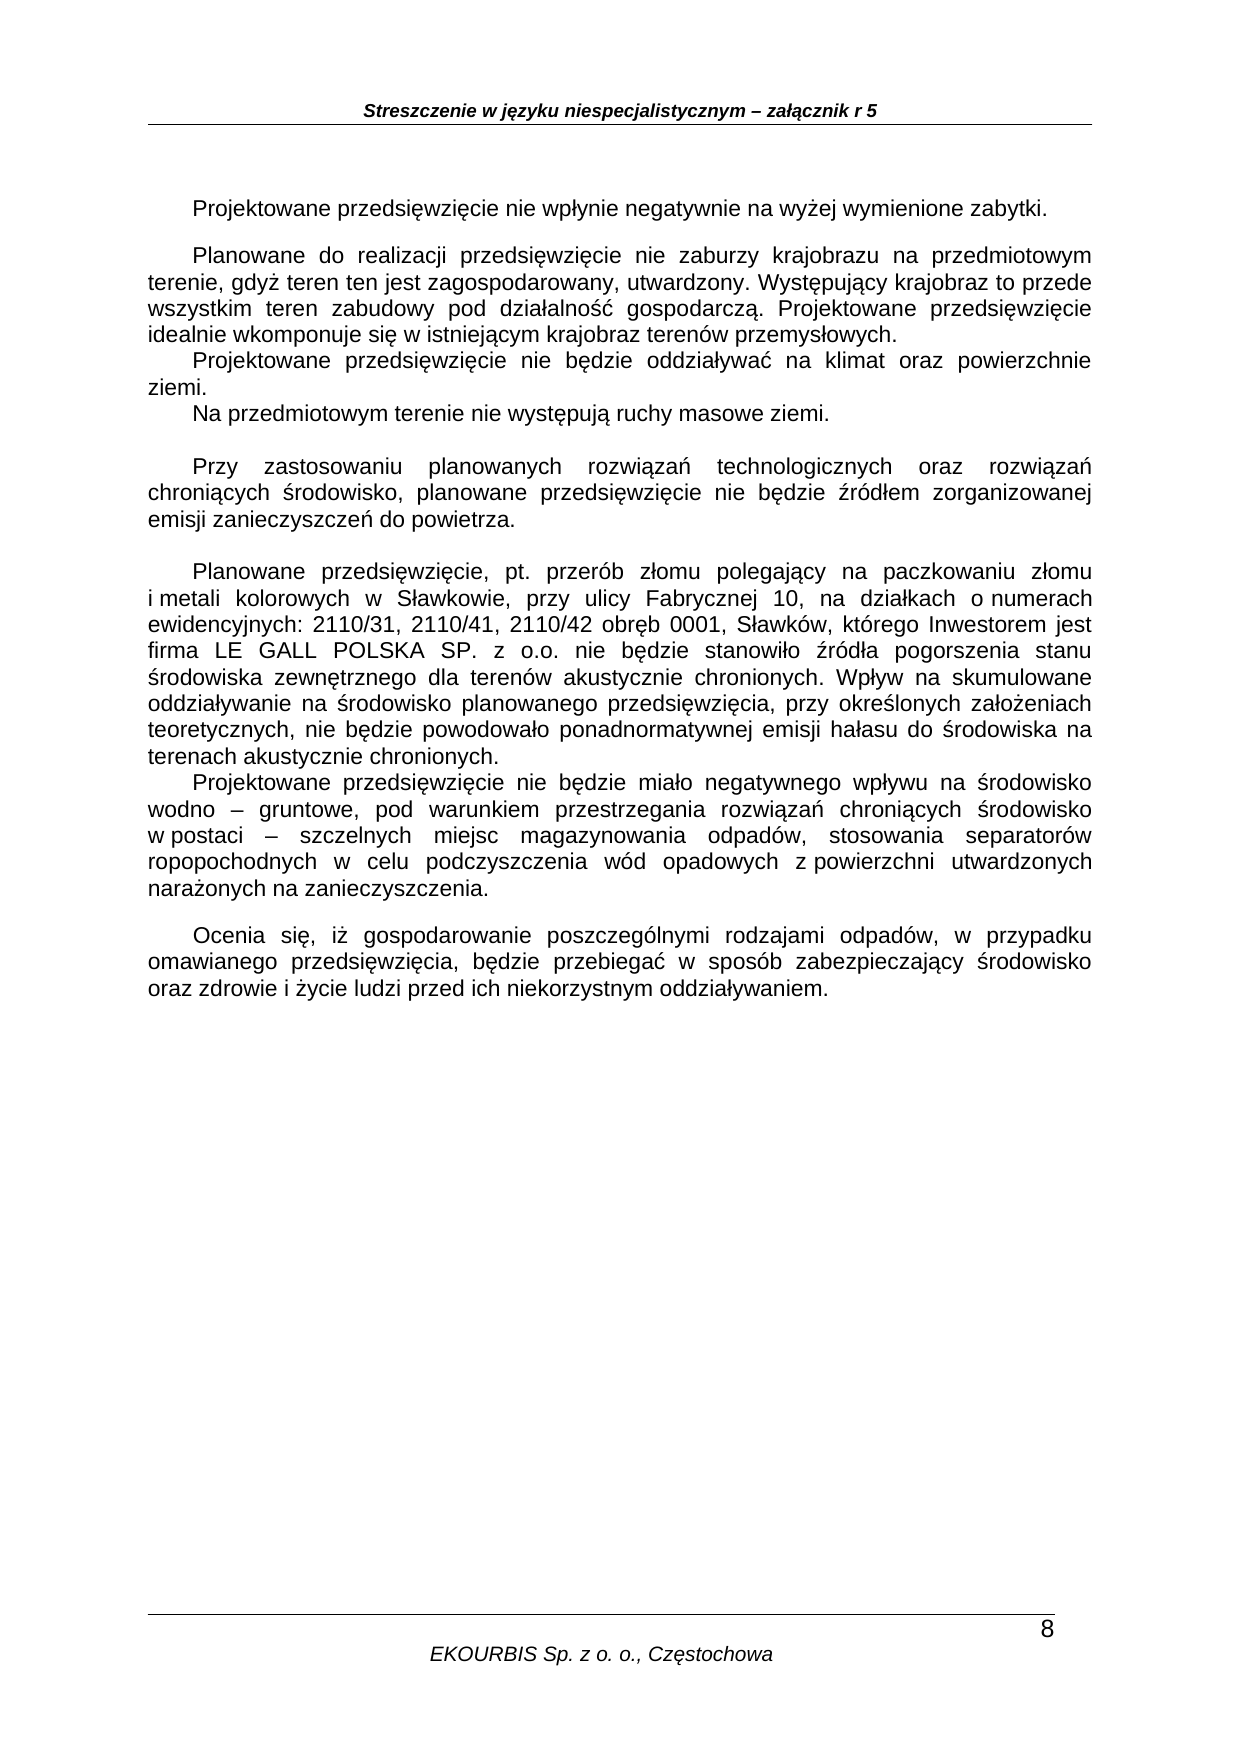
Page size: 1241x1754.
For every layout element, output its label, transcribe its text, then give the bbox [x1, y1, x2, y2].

text Na przedmiotowym terenie nie występują ruchy masowe ziemi. [148, 400, 1092, 427]
text Przy zastosowaniu planowanych rozwiązań technologicznych oraz rozwiązań chroniących środowisko, planowane przedsięwzięcie nie będzie źródłem zorganizowanej emisji zanieczyszczeń do powietrza. [148, 453, 1092, 532]
text Projektowane przedsięwzięcie nie będzie miało negatywnego wpływu na środowisko wodno – gruntowe, pod warunkiem przestrzegania rozwiązań chroniących środowisko w postaci – szczelnych miejsc magazynowania odpadów, stosowania separatorów ropopochodnych w celu podczyszczenia wód opadowych z powierzchni utwardzonych narażonych na zanieczyszczenia. [148, 769, 1092, 901]
text Planowane przedsięwzięcie, pt. przerób złomu polegający na paczkowaniu złomu i metali kolorowych w Sławkowie, przy ulicy Fabrycznej 10, na działkach o numerach ewidencyjnych: 2110/31, 2110/41, 2110/42 obręb 0001, Sławków, którego Inwestorem jest firma LE GALL POLSKA SP. z o.o. nie będzie stanowiło źródła pogorszenia stanu środowiska zewnętrznego dla terenów akustycznie chronionych. Wpływ na skumulowane oddziaływanie na środowisko planowanego przedsięwzięcia, przy określonych założeniach teoretycznych, nie będzie powodowało ponadnormatywnej emisji hałasu do środowiska na terenach akustycznie chronionych. [148, 558, 1092, 769]
text Planowane do realizacji przedsięwzięcie nie zaburzy krajobrazu na przedmiotowym terenie, gdyż teren ten jest zagospodarowany, utwardzony. Występujący krajobraz to przede wszystkim teren zabudowy pod działalność gospodarczą. Projektowane przedsięwzięcie idealnie wkomponuje się w istniejącym krajobraz terenów przemysłowych. [148, 242, 1092, 347]
text Ocenia się, iż gospodarowanie poszczególnymi rodzajami odpadów, w przypadku omawianego przedsięwzięcia, będzie przebiegać w sposób zabezpieczający środowisko oraz zdrowie i życie ludzi przed ich niekorzystnym oddziaływaniem. [148, 922, 1092, 1001]
text Projektowane przedsięwzięcie nie wpłynie negatywnie na wyżej wymienione zabytki. [148, 195, 1092, 221]
text Projektowane przedsięwzięcie nie będzie oddziaływać na klimat oraz powierzchnie ziemi. [148, 347, 1092, 400]
